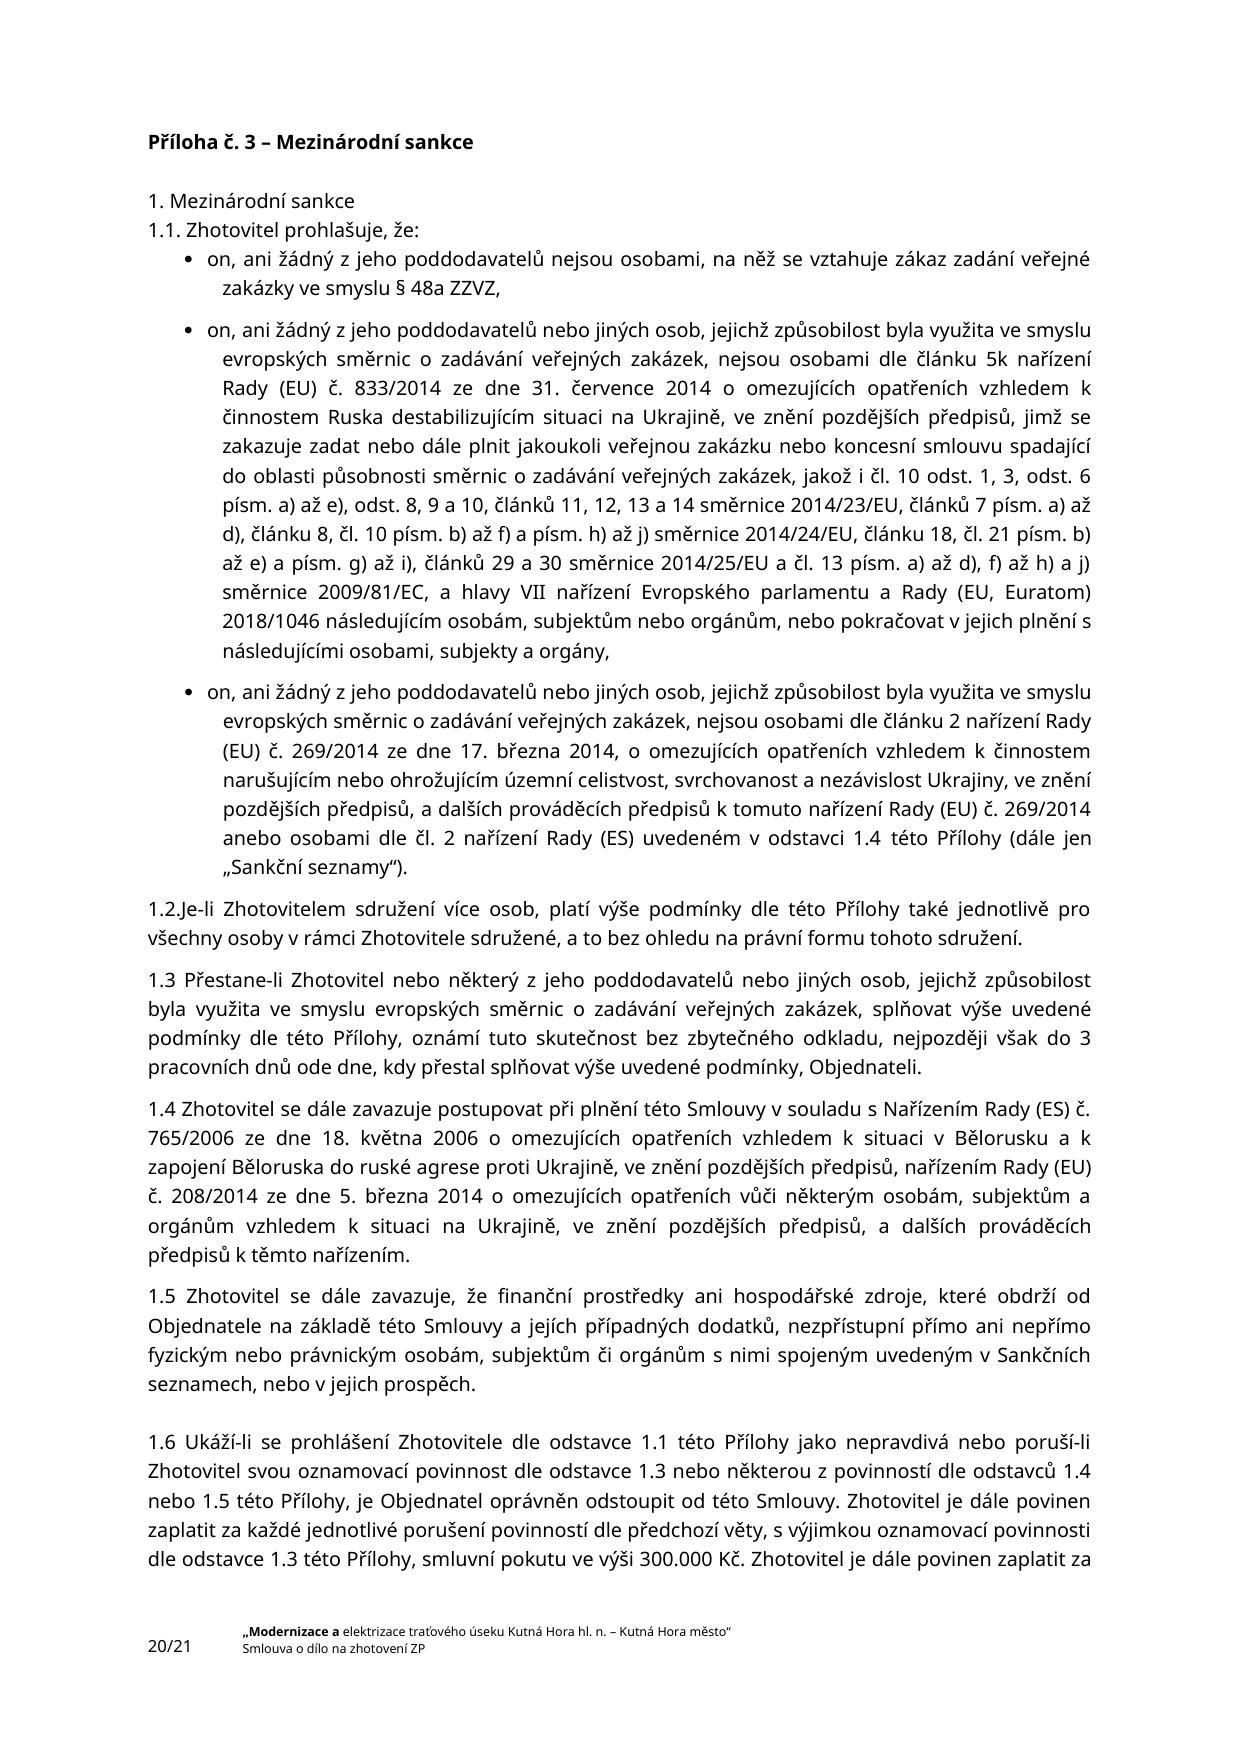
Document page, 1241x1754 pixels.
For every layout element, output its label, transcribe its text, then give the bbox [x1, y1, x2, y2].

text 1. Mezinárodní sankce [148, 185, 1092, 214]
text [148, 1426, 1092, 1572]
text 1.5 Zhotovitel se dále zavazuje, že finanční prostředky ani hospodářské zdroje, které obdrží od Objednatele na základě této Smlouvy a jejích případných dodatků, nezpřístupní přímo ani nepřímo fyzickým nebo právnickým osobám, subjektům či orgánům s nimi spojeným uvedeným v Sankčních seznamech, nebo v jejich prospěch. [148, 1281, 1092, 1397]
text 1.3 Přestane-li Zhotovitel nebo některý z jeho poddodavatelů nebo jiných osob, jejichž způsobilost byla využita ve smyslu evropských směrnic o zadávání veřejných zakázek, splňovat výše uvedené podmínky dle této Přílohy, oznámí tuto skutečnost bez zbytečného odkladu, nejpozději však do 3 pracovních dnů ode dne, kdy přestal splňovat výše uvedené podmínky, Objednateli. [148, 964, 1092, 1081]
list on, ani žádný z jeho poddodavatelů nebo jiných osob, jejichž způsobilost byla využita ve smyslu evropských směrnic o zadávání veřejných zakázek, nejsou osobami dle článku 2 nařízení Rady (EU) č. 269/2014 ze dne 17. března 2014, o omezujících opatřeních vzhledem k činnostem narušujícím nebo ohrožujícím územní celistvost, svrchovanost a nezávislost Ukrajiny, ve znění pozdějších předpisů, a dalších prováděcích předpisů k tomuto nařízení Rady (EU) č. 269/2014 anebo osobami dle čl. 2 nařízení Rady (ES) uvedeném v odstavci 1.4 této Přílohy (dále jen „Sankční seznamy“). [185, 676, 1092, 881]
text Příloha č. 3 – Mezinárodní sankce [148, 126, 1092, 156]
text 1.4 Zhotovitel se dále zavazuje postupovat při plnění této Smlouvy v souladu s Nařízením Rady (ES) č. 765/2006 ze dne 18. května 2006 o omezujících opatřeních vzhledem k situaci v Bělorusku a k zapojení Běloruska do ruské agrese proti Ukrajině, ve znění pozdějších předpisů, nařízením Rady (EU) č. 208/2014 ze dne 5. března 2014 o omezujících opatřeních vůči některým osobám, subjektům a orgánům vzhledem k situaci na Ukrajině, ve znění pozdějších předpisů, a dalších prováděcích předpisů k těmto nařízením. [148, 1093, 1092, 1268]
text 1.2.Je-li Zhotovitelem sdružení více osob, platí výše podmínky dle této Přílohy také jednotlivě pro všechny osoby v rámci Zhotovitele sdružené, a to bez ohledu na právní formu tohoto sdružení. [148, 893, 1092, 951]
list on, ani žádný z jeho poddodavatelů nebo jiných osob, jejichž způsobilost byla využita ve smyslu evropských směrnic o zadávání veřejných zakázek, nejsou osobami dle článku 5k nařízení Rady (EU) č. 833/2014 ze dne 31. července 2014 o omezujících opatřeních vzhledem k činnostem Ruska destabilizujícím situaci na Ukrajině, ve znění pozdějších předpisů, jimž se zakazuje zadat nebo dále plnit jakoukoli veřejnou zakázku nebo koncesní smlouvu spadající do oblasti působnosti směrnic o zadávání veřejných zakázek, jakož i čl. 10 odst. 1, 3, odst. 6 písm. a) až e), odst. 8, 9 a 10, článků 11, 12, 13 a 14 směrnice 2014/23/EU, článků 7 písm. a) až d), článku 8, čl. 10 písm. b) až f) a písm. h) až j) směrnice 2014/24/EU, článku 18, čl. 21 písm. b) až e) a písm. g) až i), článků 29 a 30 směrnice 2014/25/EU a čl. 13 písm. a) až d), f) až h) a j) směrnice 2009/81/EC, a hlavy VII nařízení Evropského parlamentu a Rady (EU, Euratom) 2018/1046 následujícím osobám, subjektům nebo orgánům, nebo pokračovat v jejich plnění s následujícími osobami, subjekty a orgány, [185, 314, 1092, 664]
text 1.1. Zhotovitel prohlašuje, že: [148, 214, 1092, 243]
list on, ani žádný z jeho poddodavatelů nejsou osobami, na něž se vztahuje zákaz zadání veřejné zakázky ve smyslu § 48a ZZVZ, [185, 243, 1092, 301]
